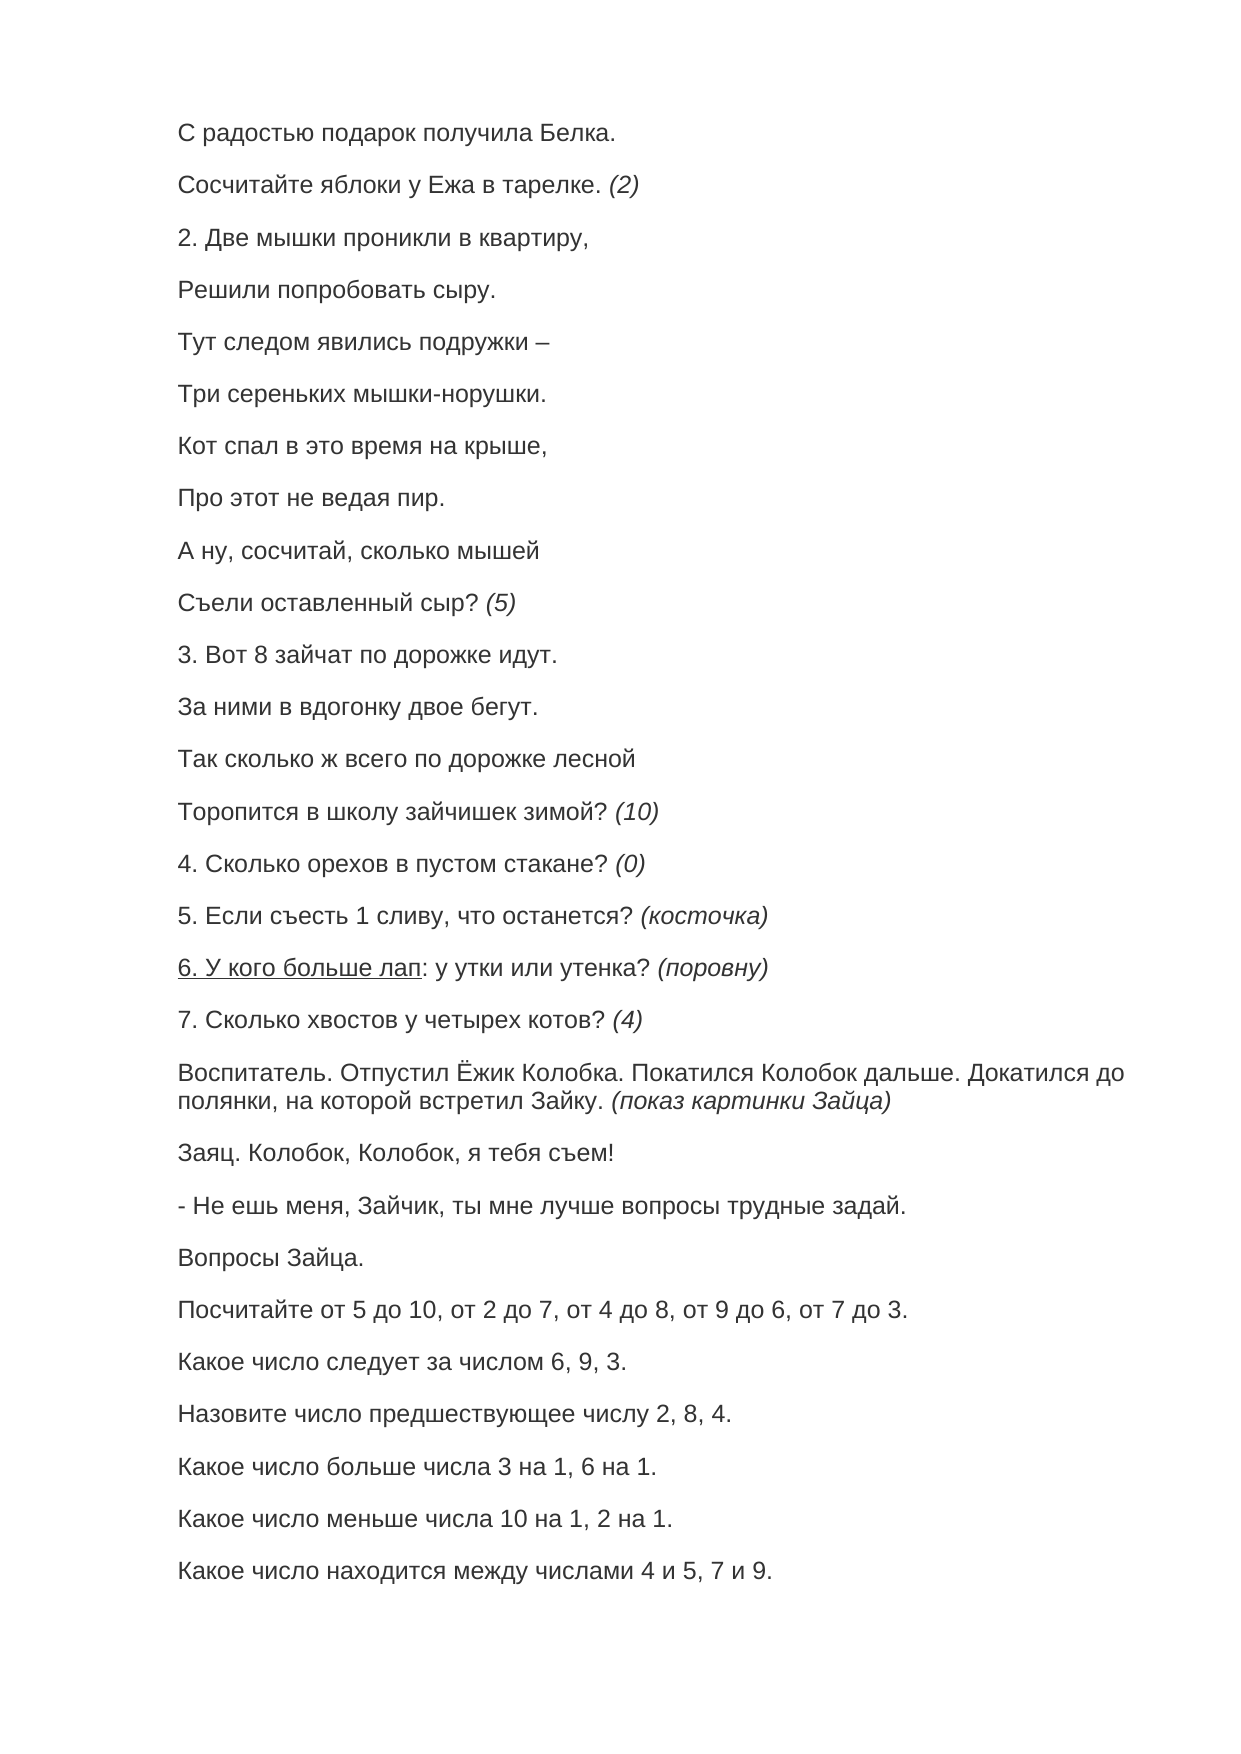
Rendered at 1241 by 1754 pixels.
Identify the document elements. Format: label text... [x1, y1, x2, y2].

text Решили попробовать сыру. [177, 275, 1152, 303]
text 4. Сколько орехов в пустом стакане? (0) [177, 849, 1152, 877]
text Так сколько ж всего по дорожке лесной [177, 744, 1152, 773]
text А ну, сосчитай, сколько мышей [177, 536, 1152, 564]
text Заяц. Колобок, Колобок, я тебя съем! [177, 1138, 1152, 1167]
text Назовите число предшествующее числу 2, 8, 4. [177, 1399, 1152, 1428]
text За ними в вдогонку двое бегут. [177, 692, 1152, 721]
text 2. Две мышки проникли в квартиру, [177, 222, 1152, 251]
text Воспитатель. Отпустил Ёжик Колобка. Покатился Колобок дальше. Докатился до полянки, на которой встретил Зайку. (показ картинки Зайца) [177, 1057, 1152, 1115]
text 3. Вот 8 зайчат по дорожке идут. [177, 640, 1152, 669]
text 7. Сколько хвостов у четырех котов? (4) [177, 1005, 1152, 1034]
text Вопросы Зайца. [177, 1243, 1152, 1272]
text Какое число находится между числами 4 и 5, 7 и 9. [177, 1556, 1152, 1585]
text 6. У кого больше лап: у утки или утенка? (поровну) [177, 953, 1152, 982]
text Кот спал в это время на крыше, [177, 431, 1152, 460]
text Какое число меньше числа 10 на 1, 2 на 1. [177, 1504, 1152, 1532]
text Торопится в школу зайчишек зимой? (10) [177, 797, 1152, 825]
text Сосчитайте яблоки у Ежа в тарелке. (2) [177, 170, 1152, 199]
text - Не ешь меня, Зайчик, ты мне лучше вопросы трудные задай. [177, 1191, 1152, 1219]
text Какое число следует за числом 6, 9, 3. [177, 1347, 1152, 1376]
text Посчитайте от 5 до 10, от 2 до 7, от 4 до 8, от 9 до 6, от 7 до 3. [177, 1295, 1152, 1324]
text Съели оставленный сыр? (5) [177, 588, 1152, 617]
text Три сереньких мышки-норушки. [177, 379, 1152, 408]
text Про этот не ведая пир. [177, 483, 1152, 512]
text С радостью подарок получила Белка. [177, 118, 1152, 147]
text Тут следом явились подружки – [177, 327, 1152, 356]
text 5. Если съесть 1 сливу, что останется? (косточка) [177, 901, 1152, 930]
text Какое число больше числа 3 на 1, 6 на 1. [177, 1452, 1152, 1480]
